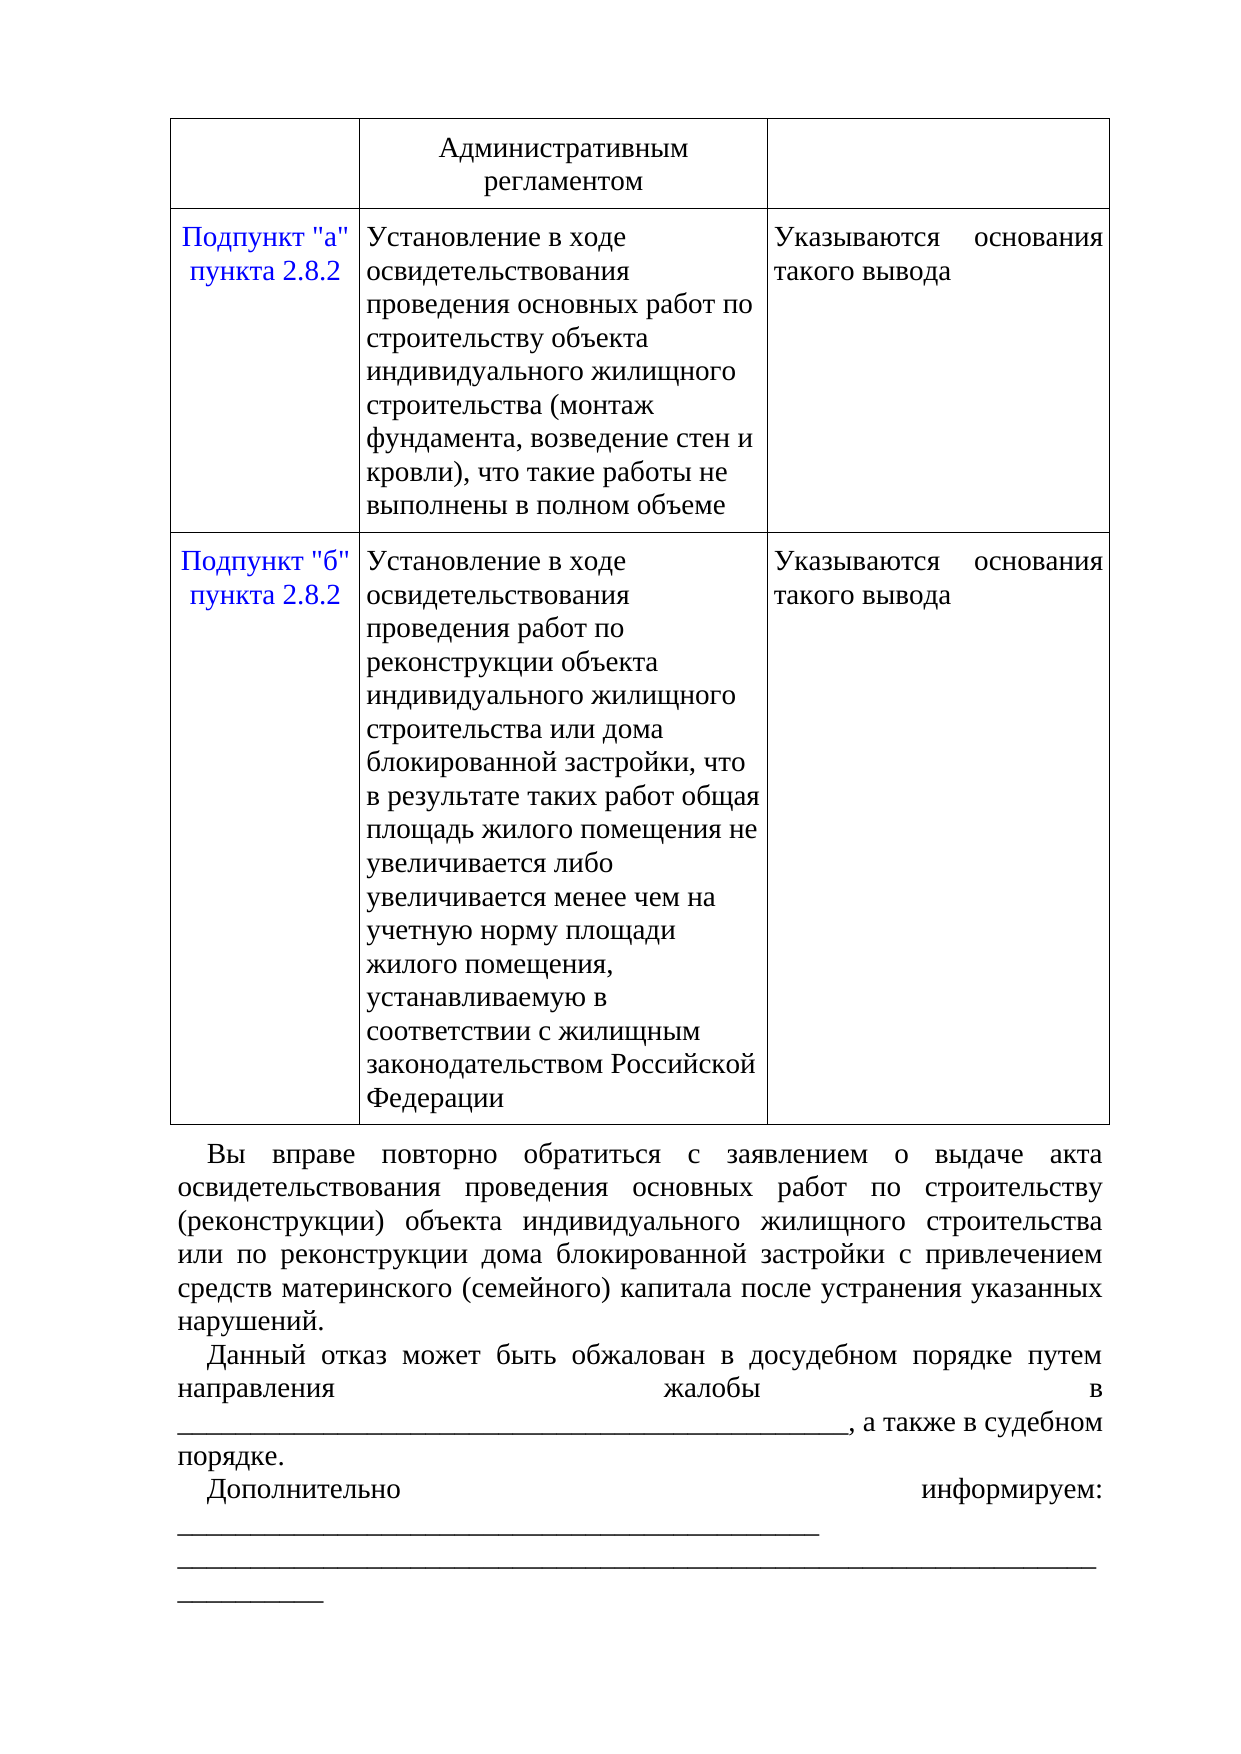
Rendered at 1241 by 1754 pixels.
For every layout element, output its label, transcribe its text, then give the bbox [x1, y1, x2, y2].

table_cell Установление в ходе освидетельствования проведения работ по реконструкции объекта индивидуального жилищного строительства или дома блокированной застройки, что в результате таких работ общая площадь жилого помещения не увеличивается либо увеличивается менее чем на учетную норму площади жилого помещения, устанавливаемую в соответствии с жилищным законодательством Российской Федерации [360, 533, 767, 1124]
table_cell Подпункт "а" пункта 2.8.2 [171, 209, 359, 532]
table_cell Указываются основания такого вывода [768, 209, 1109, 532]
table_cell Установление в ходе освидетельствования проведения основных работ по строительству объекта индивидуального жилищного строительства (монтаж фундамента, возведение стен и кровли), что такие работы не выполнены в полном объеме [360, 209, 767, 532]
table_cell Указываются основания такого вывода [768, 533, 1109, 1124]
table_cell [768, 119, 1109, 207]
table_cell Подпункт "б" пункта 2.8.2 [171, 533, 359, 1124]
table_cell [171, 119, 359, 207]
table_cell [171, 1125, 1110, 1616]
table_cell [360, 119, 767, 207]
